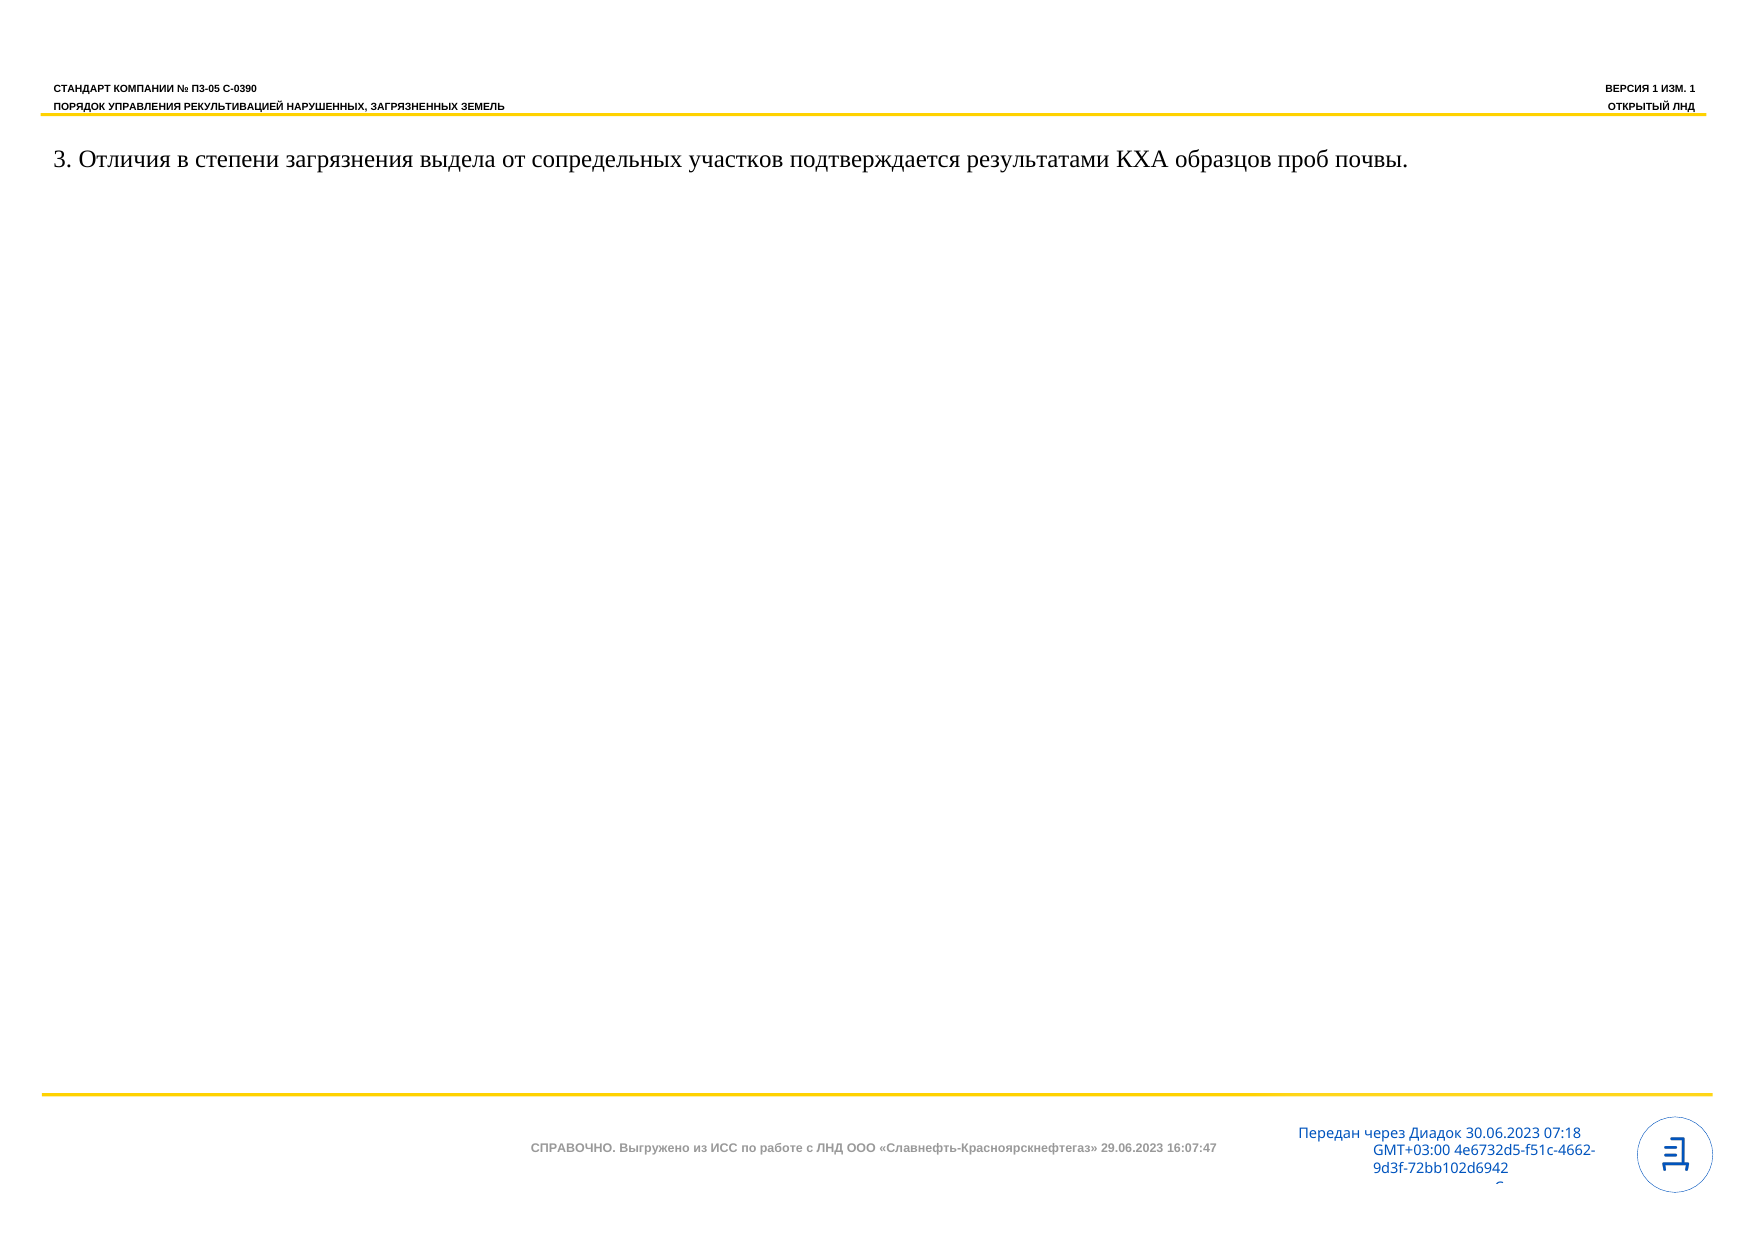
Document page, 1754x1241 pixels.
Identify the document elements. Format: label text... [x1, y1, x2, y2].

picture [1222, 1073, 1754, 1220]
list Отличия в степени загрязнения выдела от сопредельных участков подтверждается результатами КХА образцов проб почвы. [53, 144, 1754, 173]
